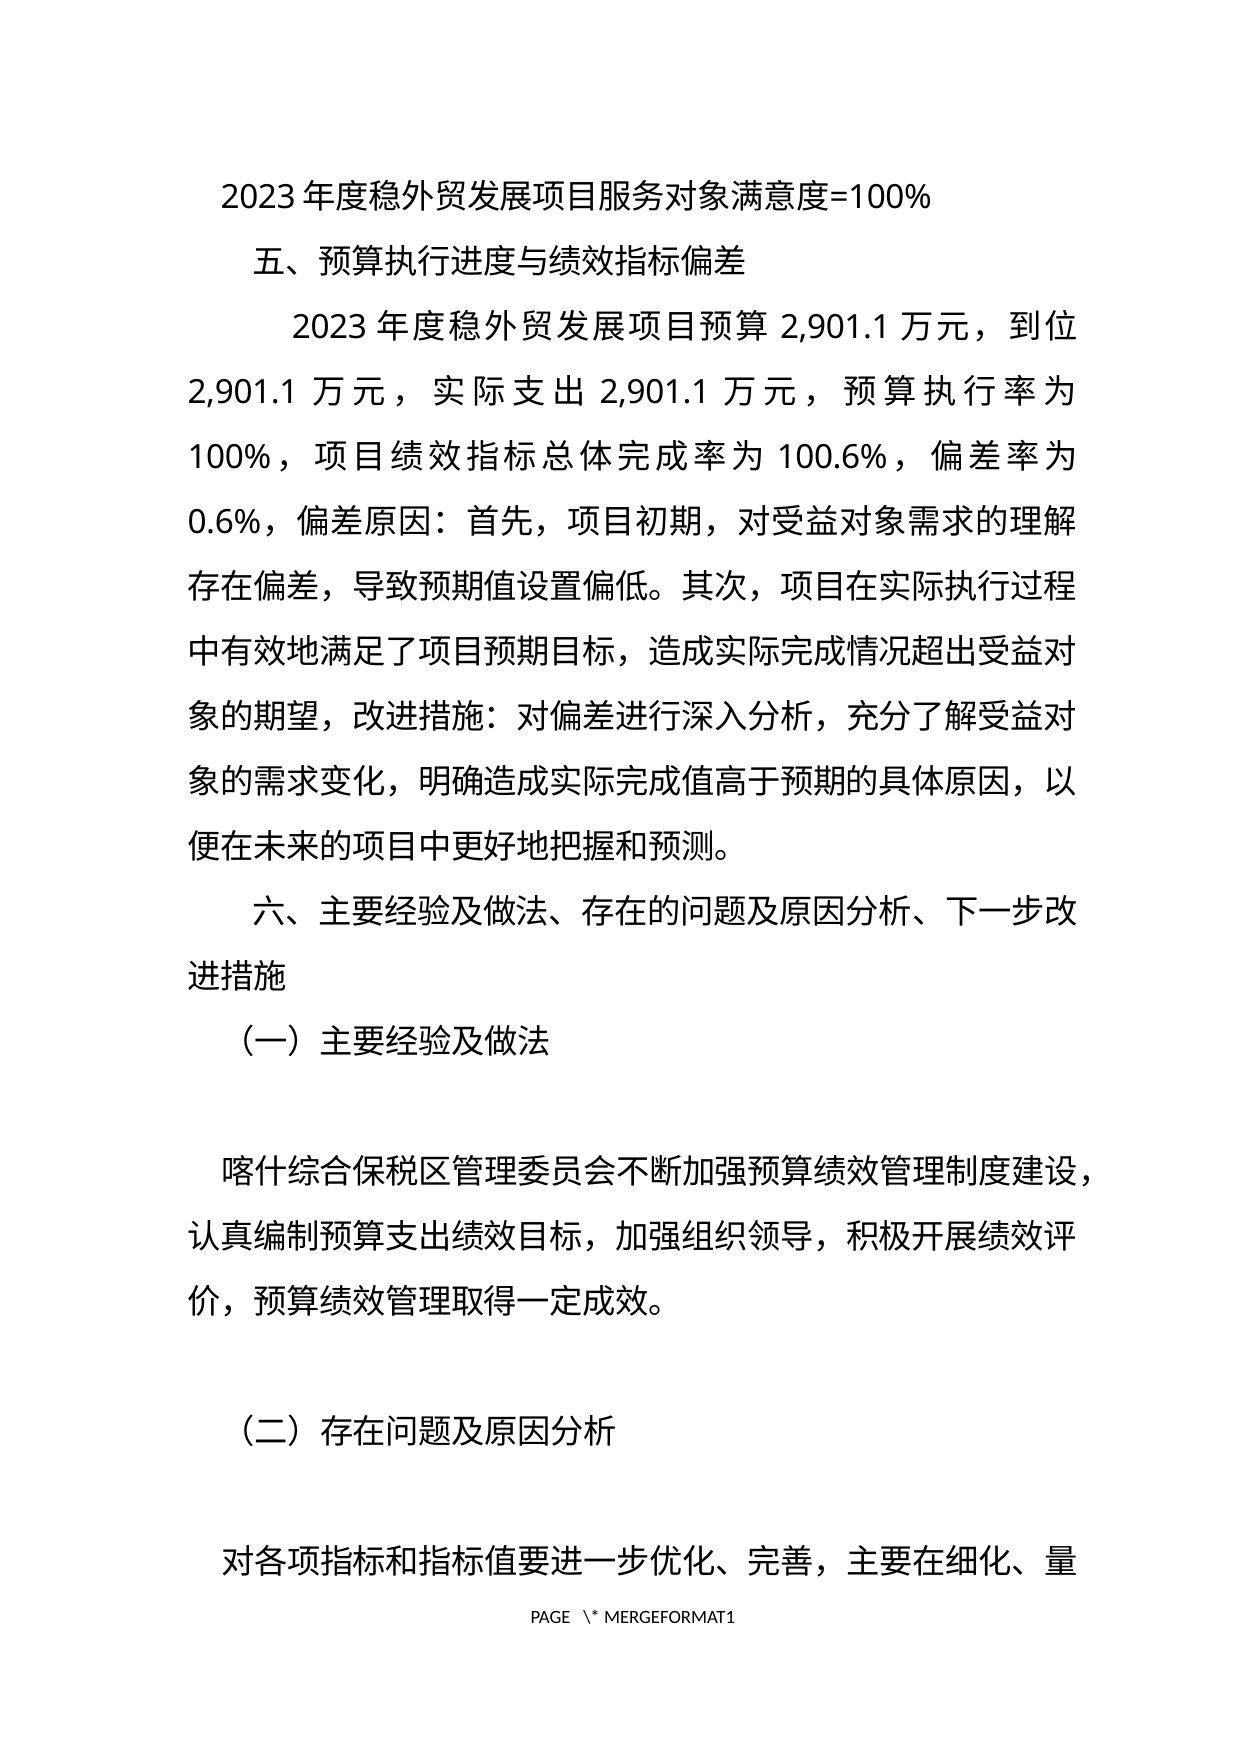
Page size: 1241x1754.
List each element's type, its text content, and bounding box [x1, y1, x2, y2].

text 五、预算执行进度与绩效指标偏差 [187, 227, 1078, 292]
text 六、主要经验及做法、存在的问题及原因分析、下一步改进措施 [187, 877, 1078, 1007]
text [187, 1462, 1078, 1592]
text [187, 162, 1078, 227]
text 2023年度稳外贸发展项目预算2,901.1万元，到位2,901.1万元，实际支出2,901.1万元，预算执行率为100%，项目绩效指标总体完成率为100.6%，偏差率为0.6%，偏差原因：首先，项目初期，对受益对象需求的理解存在偏差，导致预期值设置偏低。其次，项目在实际执行过程中有效地满足了项目预期目标，造成实际完成情况超出受益对象的期望，改进措施：对偏差进行深入分析，充分了解受益对象的需求变化，明确造成实际完成值高于预期的具体原因，以便在未来的项目中更好地把握和预测。 [187, 292, 1078, 877]
